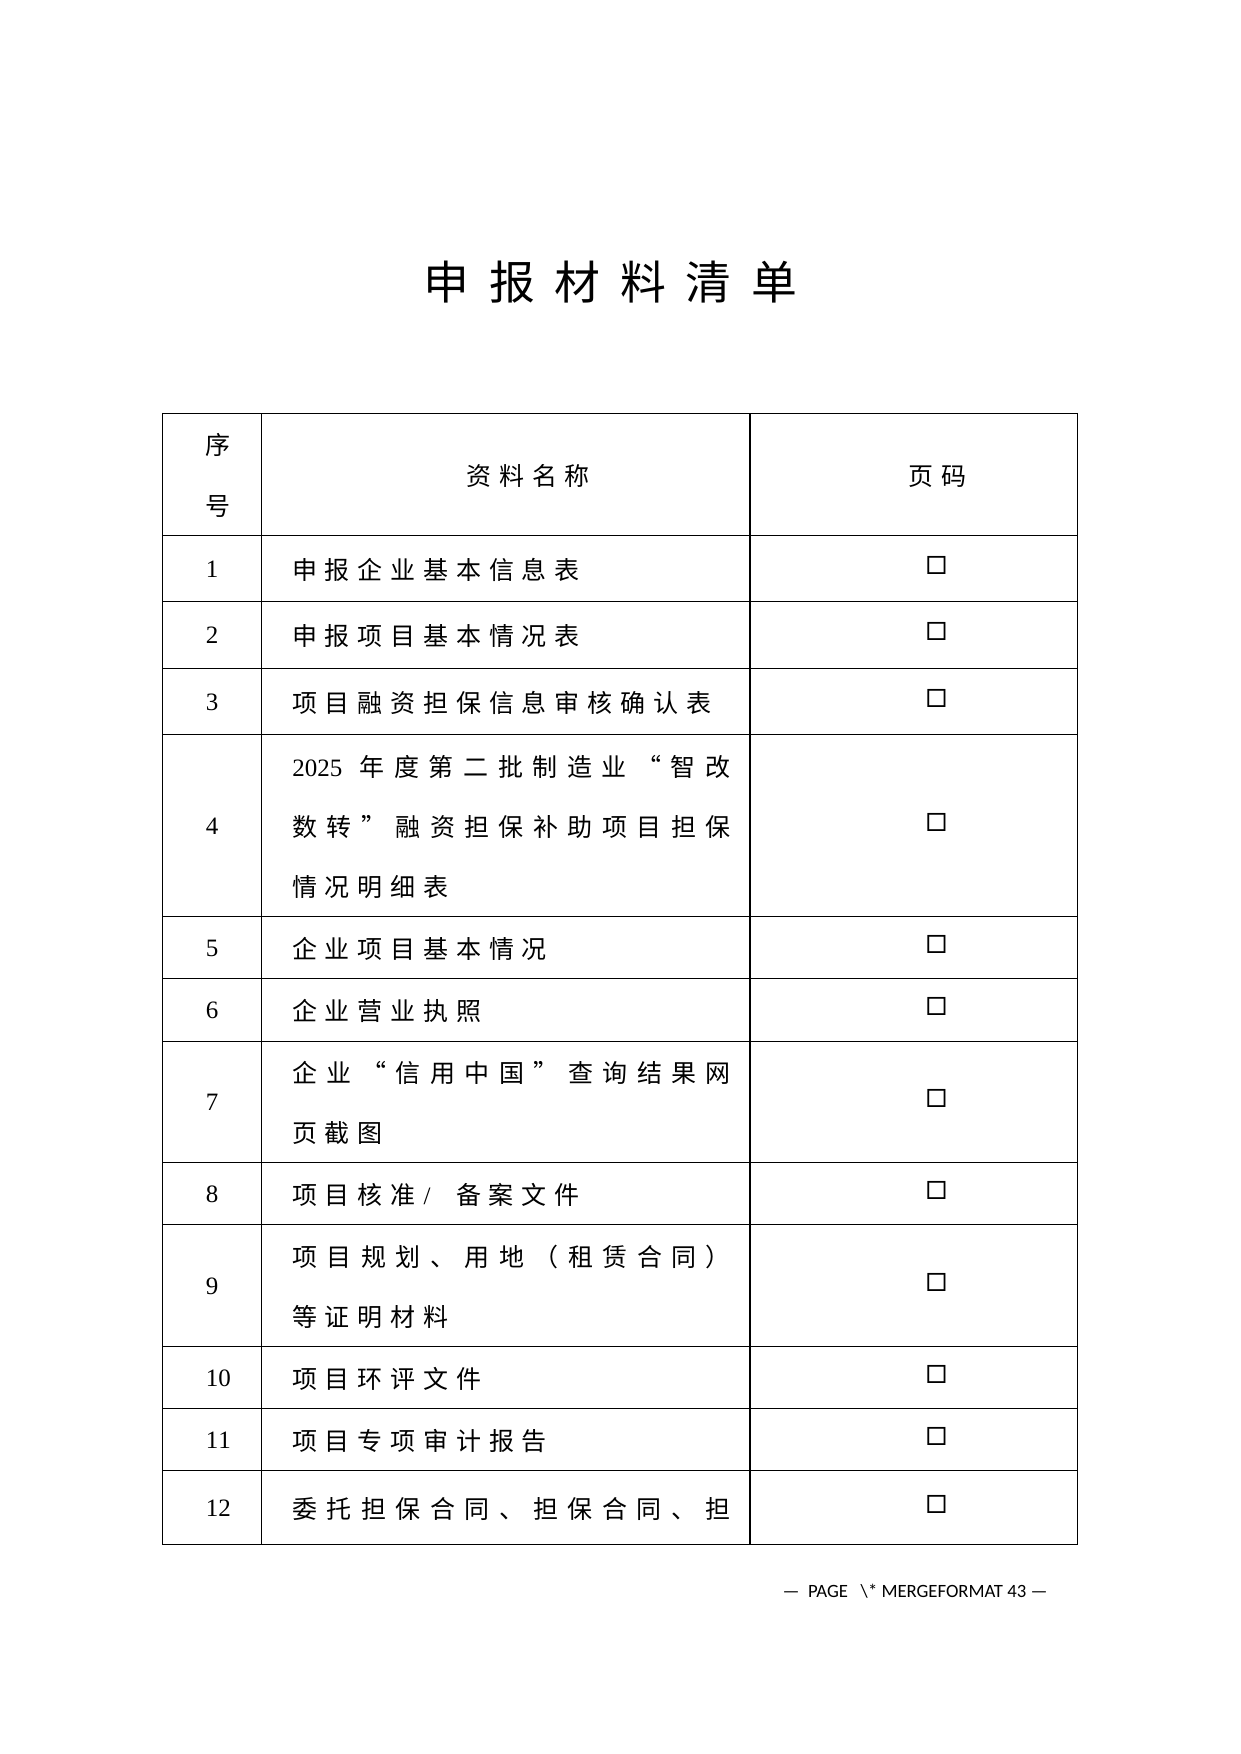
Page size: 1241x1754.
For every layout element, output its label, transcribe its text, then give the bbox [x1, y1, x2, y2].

table_header 页码 [751, 414, 1077, 534]
table_cell 2025年度第二批制造业“智改数转”融资担保补助项目担保情况明细表 [262, 735, 749, 916]
table_cell 企业“信用中国”查询结果网页截图 [262, 1042, 749, 1162]
table_cell 11 [163, 1409, 261, 1470]
table_cell 申报项目基本情况表 [262, 602, 749, 668]
table_cell [751, 1042, 1077, 1162]
table_cell 6 [163, 979, 261, 1041]
table_cell 9 [163, 1225, 261, 1346]
table_cell [751, 979, 1077, 1041]
table_cell [751, 1471, 1077, 1544]
table_cell [751, 735, 1077, 916]
table_cell 项目专项审计报告 [262, 1409, 749, 1470]
table_header 资料名称 [262, 414, 749, 534]
table_cell [751, 917, 1077, 978]
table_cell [262, 1471, 749, 1544]
table_header 序号 [163, 414, 261, 534]
table_cell 7 [163, 1042, 261, 1162]
table_cell [751, 1409, 1077, 1470]
text 申报材料清单 [161, 219, 1079, 340]
table_cell 项目环评文件 [262, 1347, 749, 1408]
table_cell [751, 602, 1077, 668]
table_cell 2 [163, 602, 261, 668]
table_cell [751, 1225, 1077, 1346]
table_cell 10 [163, 1347, 261, 1408]
table_cell 3 [163, 669, 261, 734]
table_cell 1 [163, 536, 261, 601]
table_cell 12 [163, 1471, 261, 1544]
table_cell 项目核准/备案文件 [262, 1163, 749, 1224]
table_cell 申报企业基本信息表 [262, 536, 749, 601]
table_cell 企业营业执照 [262, 979, 749, 1041]
table_cell 项目规划、用地（租赁合同）等证明材料 [262, 1225, 749, 1346]
table_cell [751, 536, 1077, 601]
table_cell 4 [163, 735, 261, 916]
table_cell 8 [163, 1163, 261, 1224]
table_cell 项目融资担保信息审核确认表 [262, 669, 749, 734]
table_cell 5 [163, 917, 261, 978]
table_cell 企业项目基本情况 [262, 917, 749, 978]
table_cell [751, 1347, 1077, 1408]
table_cell [751, 669, 1077, 734]
table_cell [751, 1163, 1077, 1224]
